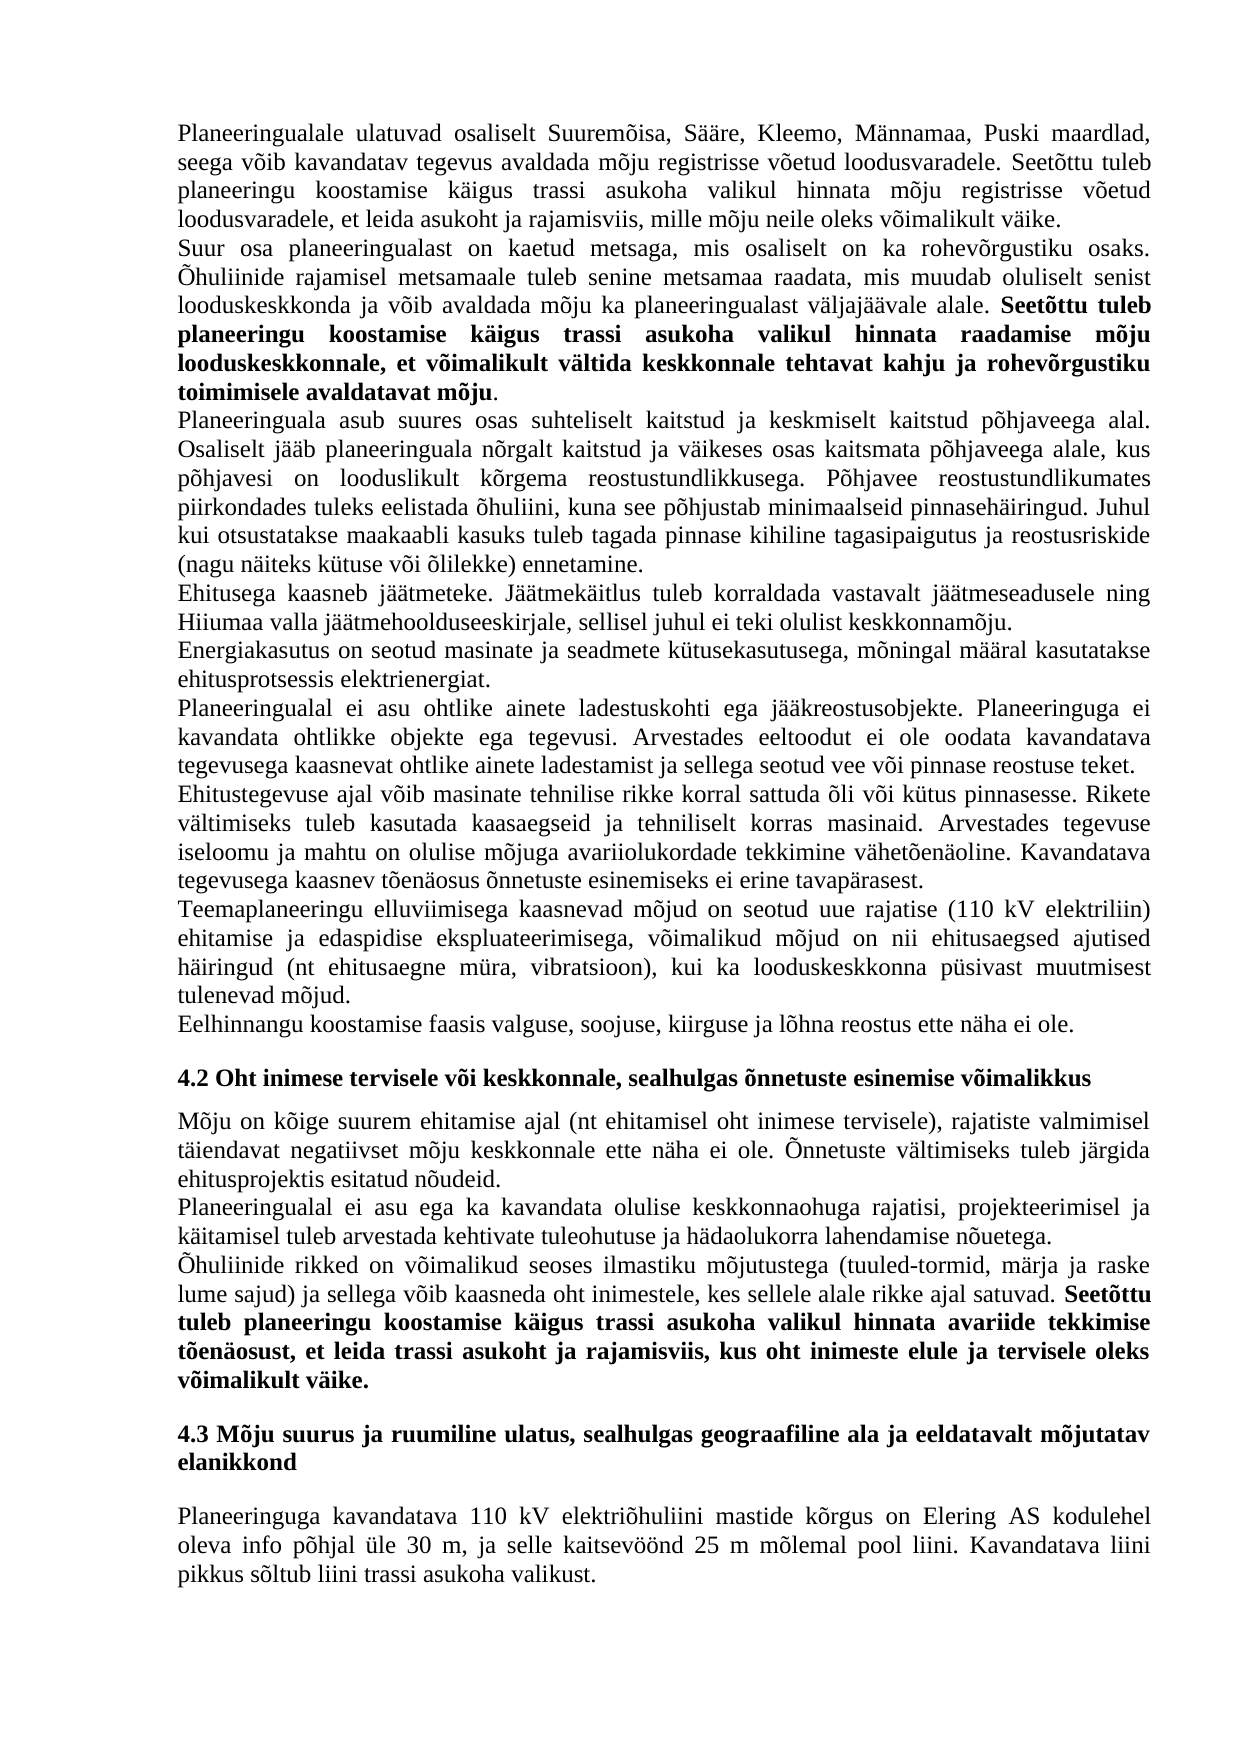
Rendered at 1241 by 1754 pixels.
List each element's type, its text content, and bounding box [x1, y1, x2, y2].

text Planeeringuga kavandatava 110 kV elektriõhuliini mastide kõrgus on Elering AS kodulehel oleva info põhjal üle 30 m, ja selle kaitsevöönd 25 m mõlemal pool liini. Kavandatava liini pikkus sõltub liini trassi asukoha valikust. [177, 1501, 1152, 1587]
text Energiakasutus on seotud masinate ja seadmete kütusekasutusega, mõningal määral kasutatakse ehitusprotsessis elektrienergiat. [177, 636, 1152, 693]
text Õhuliinide rikked on võimalikud seoses ilmastiku mõjutustega (tuuled-tormid, märja ja raske lume sajud) ja sellega võib kaasneda oht inimestele, kes sellele alale rikke ajal satuvad. Seetõttu tuleb planeeringu koostamise käigus trassi asukoha valikul hinnata avariide tekkimise tõenäosust, et leida trassi asukoht ja rajamisviis, kus oht inimeste elule ja tervisele oleks võimalikult väike. [177, 1250, 1152, 1394]
text Planeeringualal ei asu ega ka kavandata olulise keskkonnaohuga rajatisi, projekteerimisel ja käitamisel tuleb arvestada kehtivate tuleohutuse ja hädaolukorra lahendamise nõuetega. [177, 1192, 1152, 1250]
text Mõju on kõige suurem ehitamise ajal (nt ehitamisel oht inimese tervisele), rajatiste valmimisel täiendavat negatiivset mõju keskkonnale ette näha ei ole. Õnnetuste vältimiseks tuleb järgida ehitusprojektis esitatud nõudeid. [177, 1106, 1152, 1192]
text Eelhinnangu koostamise faasis valguse, soojuse, kiirguse ja lõhna reostus ette näha ei ole. [177, 1009, 1152, 1038]
text Suur osa planeeringualast on kaetud metsaga, mis osaliselt on ka rohevõrgustiku osaks. Õhuliinide rajamisel metsamaale tuleb senine metsamaa raadata, mis muudab oluliselt senist looduskeskkonda ja võib avaldada mõju ka planeeringualast väljajäävale alale. Seetõttu tuleb planeeringu koostamise käigus trassi asukoha valikul hinnata raadamise mõju looduskeskkonnale, et võimalikult vältida keskkonnale tehtavat kahju ja rohevõrgustiku toimimisele avaldatavat mõju. [177, 233, 1152, 406]
text Planeeringuala asub suures osas suhteliselt kaitstud ja keskmiselt kaitstud põhjaveega alal. Osaliselt jääb planeeringuala nõrgalt kaitstud ja väikeses osas kaitsmata põhjaveega alale, kus põhjavesi on looduslikult kõrgema reostustundlikkusega. Põhjavee reostustundlikumates piirkondades tuleks eelistada õhuliini, kuna see põhjustab minimaalseid pinnasehäiringud. Juhul kui otsustatakse maakaabli kasuks tuleb tagada pinnase kihiline tagasipaigutus ja reostusriskide (nagu näiteks kütuse või õlilekke) ennetamine. [177, 406, 1152, 578]
text Planeeringualale ulatuvad osaliselt Suuremõisa, Sääre, Kleemo, Männamaa, Puski maardlad, seega võib kavandatav tegevus avaldada mõju registrisse võetud loodusvaradele. Seetõttu tuleb planeeringu koostamise käigus trassi asukoha valikul hinnata mõju registrisse võetud loodusvaradele, et leida asukoht ja rajamisviis, mille mõju neile oleks võimalikult väike. [177, 118, 1152, 233]
text Planeeringualal ei asu ohtlike ainete ladestuskohti ega jääkreostusobjekte. Planeeringuga ei kavandata ohtlikke objekte ega tegevusi. Arvestades eeltoodut ei ole oodata kavandatava tegevusega kaasnevat ohtlike ainete ladestamist ja sellega seotud vee või pinnase reostuse teket. [177, 693, 1152, 779]
text Ehitusega kaasneb jäätmeteke. Jäätmekäitlus tuleb korraldada vastavalt jäätmeseadusele ning Hiiumaa valla jäätmehoolduseeskirjale, sellisel juhul ei teki olulist keskkonnamõju. [177, 578, 1152, 636]
text Ehitustegevuse ajal võib masinate tehnilise rikke korral sattuda õli või kütus pinnasesse. Rikete vältimiseks tuleb kasutada kaasaegseid ja tehniliselt korras masinaid. Arvestades tegevuse iseloomu ja mahtu on olulise mõjuga avariiolukordade tekkimine vähetõenäoline. Kavandatava tegevusega kaasnev tõenäosus õnnetuste esinemiseks ei erine tavapärasest. [177, 779, 1152, 894]
text 4.2 Oht inimese tervisele või keskkonnale, sealhulgas õnnetuste esinemise võimalikkus [177, 1063, 1152, 1092]
text Teemaplaneeringu elluviimisega kaasnevad mõjud on seotud uue rajatise (110 kV elektriliin) ehitamise ja edaspidise ekspluateerimisega, võimalikud mõjud on nii ehitusaegsed ajutised häiringud (nt ehitusaegne müra, vibratsioon), kui ka looduskeskkonna püsivast muutmisest tulenevad mõjud. [177, 894, 1152, 1009]
text 4.3 Mõju suurus ja ruumiline ulatus, sealhulgas geograafiline ala ja eeldatavalt mõjutatav elanikkond [177, 1419, 1152, 1476]
